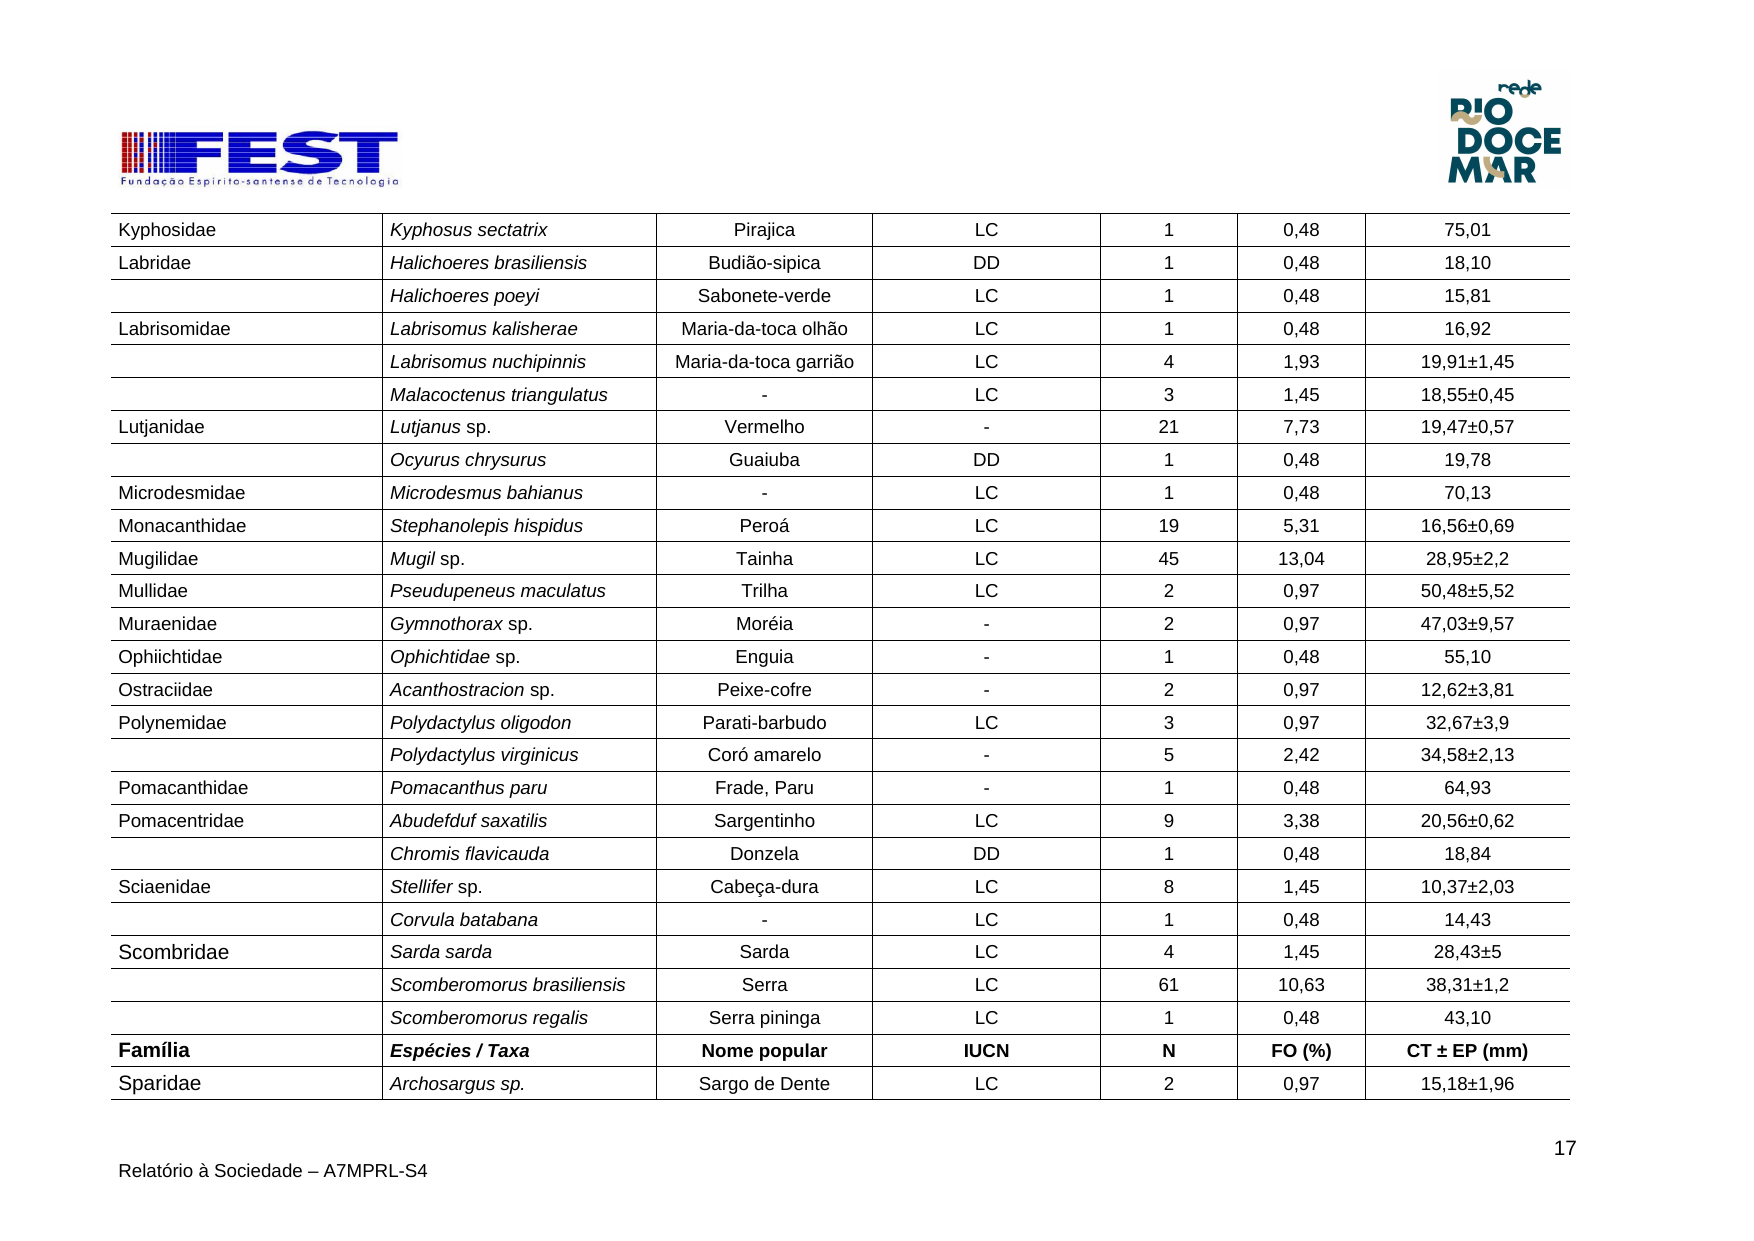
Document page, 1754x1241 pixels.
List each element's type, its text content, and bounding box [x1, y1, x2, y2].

table_cell LC [873, 477, 1100, 508]
table_cell 70,13 [1366, 477, 1569, 508]
table_cell LC [873, 542, 1100, 574]
table_cell Monacanthidae [111, 510, 382, 541]
table_cell Budião-sipica [657, 247, 872, 279]
table_cell 2 [1101, 1067, 1237, 1099]
table_cell Sabonete-verde [657, 280, 872, 312]
table_cell 0,48 [1238, 214, 1365, 246]
table_cell 1 [1101, 214, 1237, 246]
table_cell Frade, Paru [657, 772, 872, 804]
table_cell 0,97 [1238, 706, 1365, 738]
table_cell Pseudupeneus maculatus [383, 575, 656, 607]
table_cell [111, 969, 382, 1001]
table_cell 18,55±0,45 [1366, 378, 1569, 410]
table_cell 1 [1101, 838, 1237, 869]
table_cell - [873, 674, 1100, 705]
table_cell Serra [657, 969, 872, 1001]
table_cell 0,97 [1238, 608, 1365, 640]
table_cell DD [873, 247, 1100, 279]
table_cell 1,45 [1238, 378, 1365, 410]
table_cell LC [873, 313, 1100, 344]
table_cell LC [873, 936, 1100, 968]
table_cell Polydactylus oligodon [383, 706, 656, 738]
table_cell 0,48 [1238, 444, 1365, 476]
table_cell [111, 838, 382, 869]
table_cell 0,48 [1238, 838, 1365, 869]
table_cell 1 [1101, 313, 1237, 344]
table_cell 10,37±2,03 [1366, 870, 1569, 902]
table_cell Pirajica [657, 214, 872, 246]
table_cell Parati-barbudo [657, 706, 872, 738]
table_cell [111, 903, 382, 935]
table_cell 4 [1101, 345, 1237, 377]
table_cell Peroá [657, 510, 872, 541]
table_cell DD [873, 444, 1100, 476]
table_cell 16,92 [1366, 313, 1569, 344]
table_cell 1 [1101, 477, 1237, 508]
table_cell Maria-da-toca garrião [657, 345, 872, 377]
table_cell Pomacentridae [111, 805, 382, 837]
table_cell Sciaenidae [111, 870, 382, 902]
table_cell 10,63 [1238, 969, 1365, 1001]
table_cell [111, 1002, 382, 1033]
table_cell Acanthostracion sp. [383, 674, 656, 705]
table_cell - [873, 772, 1100, 804]
picture [118, 125, 403, 190]
table_cell 1,93 [1238, 345, 1365, 377]
table_cell 7,73 [1238, 411, 1365, 443]
picture [1437, 70, 1572, 190]
table_cell LC [873, 378, 1100, 410]
table_cell - [657, 903, 872, 935]
table_cell 4 [1101, 936, 1237, 968]
table_cell Mugilidae [111, 542, 382, 574]
table_cell Archosargus sp. [383, 1067, 656, 1099]
table_cell DD [873, 838, 1100, 869]
table_cell Kyphosidae [111, 214, 382, 246]
table_cell N [1101, 1035, 1237, 1066]
table_cell 1,45 [1238, 936, 1365, 968]
table_cell Mullidae [111, 575, 382, 607]
table_cell Maria-da-toca olhão [657, 313, 872, 344]
table_cell 19,78 [1366, 444, 1569, 476]
table_cell 2 [1101, 674, 1237, 705]
table_cell Lutjanidae [111, 411, 382, 443]
table_cell Ophiichtidae [111, 641, 382, 672]
table_cell LC [873, 870, 1100, 902]
table_cell - [873, 739, 1100, 771]
table_cell Nome popular [657, 1035, 872, 1066]
table_cell Enguia [657, 641, 872, 672]
table_cell Serra pininga [657, 1002, 872, 1033]
table_cell Donzela [657, 838, 872, 869]
table_cell Sarda [657, 936, 872, 968]
table_cell Malacoctenus triangulatus [383, 378, 656, 410]
table_cell 1 [1101, 772, 1237, 804]
table_cell 55,10 [1366, 641, 1569, 672]
table_cell [111, 378, 382, 410]
table_cell Muraenidae [111, 608, 382, 640]
table_cell LC [873, 1067, 1100, 1099]
table_cell LC [873, 575, 1100, 607]
table_cell Polydactylus virginicus [383, 739, 656, 771]
table_cell 0,97 [1238, 1067, 1365, 1099]
table_cell LC [873, 969, 1100, 1001]
table_cell 19,91±1,45 [1366, 345, 1569, 377]
table_cell [111, 345, 382, 377]
table_cell [111, 444, 382, 476]
table_cell Coró amarelo [657, 739, 872, 771]
table_cell Trilha [657, 575, 872, 607]
table_cell 0,48 [1238, 641, 1365, 672]
table_cell 2 [1101, 575, 1237, 607]
table_cell Família [111, 1035, 382, 1066]
table_cell Moréia [657, 608, 872, 640]
table_cell 1 [1101, 903, 1237, 935]
table_cell 0,97 [1238, 674, 1365, 705]
table_cell 5 [1101, 739, 1237, 771]
table_cell Polynemidae [111, 706, 382, 738]
table_cell Tainha [657, 542, 872, 574]
table_cell Lutjanus sp. [383, 411, 656, 443]
table_cell Vermelho [657, 411, 872, 443]
table_cell FO (%) [1238, 1035, 1365, 1066]
table_cell 2,42 [1238, 739, 1365, 771]
table_cell Gymnothorax sp. [383, 608, 656, 640]
table_cell Scomberomorus brasiliensis [383, 969, 656, 1001]
table_cell 1 [1101, 444, 1237, 476]
table_cell Labrisomus kalisherae [383, 313, 656, 344]
table_cell LC [873, 214, 1100, 246]
table_cell 5,31 [1238, 510, 1365, 541]
table_cell - [873, 411, 1100, 443]
table_cell Sargentinho [657, 805, 872, 837]
table_cell 47,03±9,57 [1366, 608, 1569, 640]
table_cell CT ± EP (mm) [1366, 1035, 1569, 1066]
table_cell Ophichtidae sp. [383, 641, 656, 672]
table_cell - [873, 641, 1100, 672]
table_cell 0,48 [1238, 477, 1365, 508]
table_cell - [657, 378, 872, 410]
table_cell 28,43±5 [1366, 936, 1569, 968]
table_cell Labridae [111, 247, 382, 279]
table_cell 32,67±3,9 [1366, 706, 1569, 738]
table_cell Stellifer sp. [383, 870, 656, 902]
table_cell 43,10 [1366, 1002, 1569, 1033]
table_cell Abudefduf saxatilis [383, 805, 656, 837]
table_cell - [873, 608, 1100, 640]
table_cell 1 [1101, 641, 1237, 672]
table_cell LC [873, 706, 1100, 738]
table_cell Microdesmus bahianus [383, 477, 656, 508]
table_cell 34,58±2,13 [1366, 739, 1569, 771]
table_cell - [657, 477, 872, 508]
table_cell 15,18±1,96 [1366, 1067, 1569, 1099]
table_cell 9 [1101, 805, 1237, 837]
table_cell Labrisomus nuchipinnis [383, 345, 656, 377]
table_cell Sparidae [111, 1067, 382, 1099]
table_cell 18,84 [1366, 838, 1569, 869]
table_cell 20,56±0,62 [1366, 805, 1569, 837]
table_cell 21 [1101, 411, 1237, 443]
table_cell 18,10 [1366, 247, 1569, 279]
table_cell Peixe-cofre [657, 674, 872, 705]
table_cell 1 [1101, 1002, 1237, 1033]
table_cell [111, 280, 382, 312]
table_cell 0,48 [1238, 772, 1365, 804]
table_cell Ostraciidae [111, 674, 382, 705]
table_cell Pomacanthus paru [383, 772, 656, 804]
table_cell 0,48 [1238, 280, 1365, 312]
table_cell 0,48 [1238, 313, 1365, 344]
table_cell Ocyurus chrysurus [383, 444, 656, 476]
table_cell Halichoeres brasiliensis [383, 247, 656, 279]
table_cell LC [873, 805, 1100, 837]
table_cell 1 [1101, 280, 1237, 312]
table_cell LC [873, 280, 1100, 312]
table_cell Scomberomorus regalis [383, 1002, 656, 1033]
table_cell 14,43 [1366, 903, 1569, 935]
table_cell 19 [1101, 510, 1237, 541]
table_cell Espécies / Taxa [383, 1035, 656, 1066]
table_cell IUCN [873, 1035, 1100, 1066]
table_cell 1 [1101, 247, 1237, 279]
table_cell 12,62±3,81 [1366, 674, 1569, 705]
table_cell 50,48±5,52 [1366, 575, 1569, 607]
table_cell Cabeça-dura [657, 870, 872, 902]
table_cell 19,47±0,57 [1366, 411, 1569, 443]
table_cell Sarda sarda [383, 936, 656, 968]
table_cell 16,56±0,69 [1366, 510, 1569, 541]
table_cell 0,48 [1238, 1002, 1365, 1033]
table_cell 61 [1101, 969, 1237, 1001]
table_cell LC [873, 903, 1100, 935]
table_cell Scombridae [111, 936, 382, 968]
table_cell 15,81 [1366, 280, 1569, 312]
table_cell Pomacanthidae [111, 772, 382, 804]
table_cell Sargo de Dente [657, 1067, 872, 1099]
table_cell 13,04 [1238, 542, 1365, 574]
table_cell 28,95±2,2 [1366, 542, 1569, 574]
table_cell Corvula batabana [383, 903, 656, 935]
table_cell [111, 739, 382, 771]
table_cell Stephanolepis hispidus [383, 510, 656, 541]
table_cell 64,93 [1366, 772, 1569, 804]
table_cell 38,31±1,2 [1366, 969, 1569, 1001]
table_cell Mugil sp. [383, 542, 656, 574]
table_cell Microdesmidae [111, 477, 382, 508]
table_cell LC [873, 345, 1100, 377]
table_cell 0,48 [1238, 247, 1365, 279]
table_cell 3 [1101, 378, 1237, 410]
table_cell Guaiuba [657, 444, 872, 476]
table_cell 45 [1101, 542, 1237, 574]
table_cell LC [873, 510, 1100, 541]
table_cell Kyphosus sectatrix [383, 214, 656, 246]
table_cell Labrisomidae [111, 313, 382, 344]
table_cell 0,48 [1238, 903, 1365, 935]
table_cell 8 [1101, 870, 1237, 902]
table_cell 1,45 [1238, 870, 1365, 902]
table_cell Halichoeres poeyi [383, 280, 656, 312]
table_cell LC [873, 1002, 1100, 1033]
table_cell 2 [1101, 608, 1237, 640]
table_cell 75,01 [1366, 214, 1569, 246]
table_cell Chromis flavicauda [383, 838, 656, 869]
table_cell 3 [1101, 706, 1237, 738]
table_cell 3,38 [1238, 805, 1365, 837]
table_cell 0,97 [1238, 575, 1365, 607]
